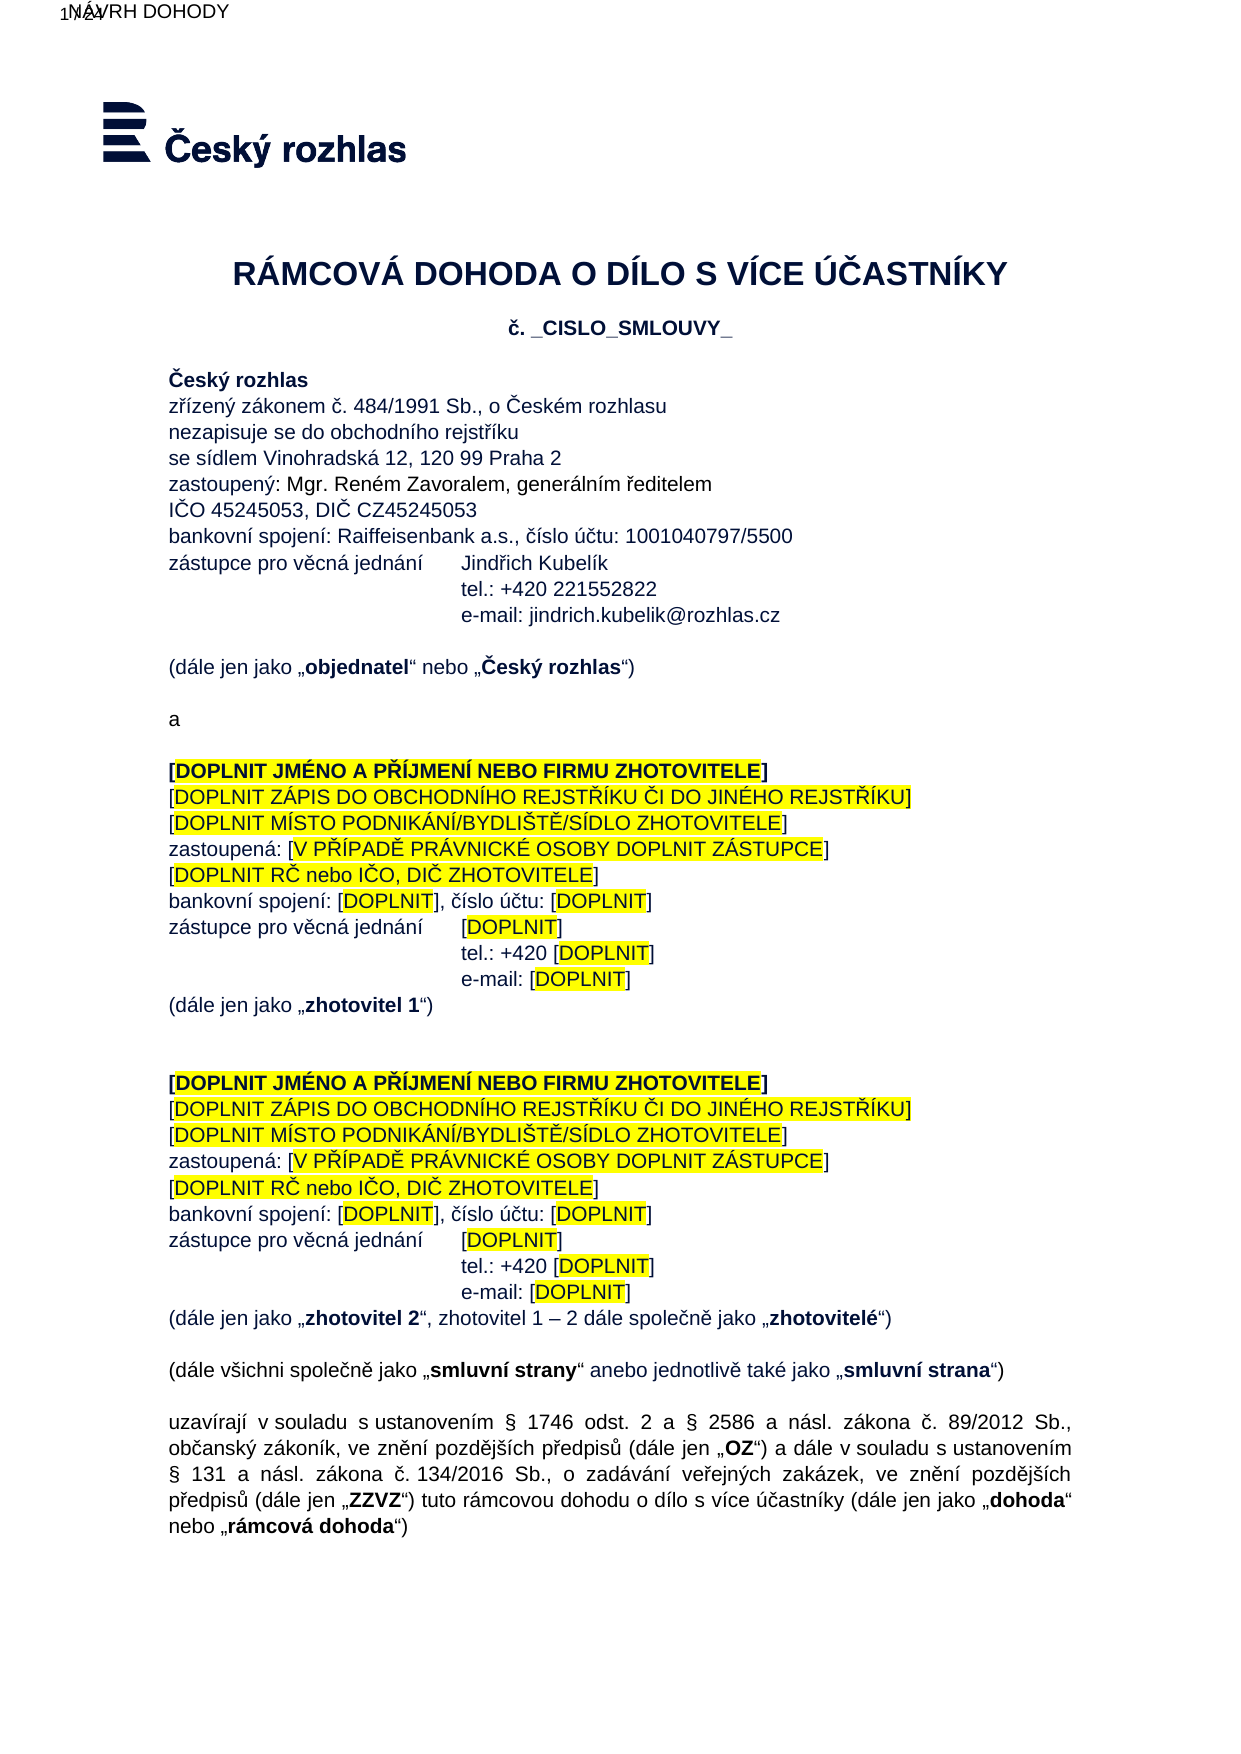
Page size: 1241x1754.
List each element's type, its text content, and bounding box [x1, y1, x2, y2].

text [DOPLNIT MÍSTO PODNIKÁNÍ/BYDLIŠTĚ/SÍDLO ZHOTOVITELE] [168, 809, 1072, 836]
text zástupce pro věcná jednání [DOPLNIT] [168, 914, 1072, 940]
text [DOPLNIT RČ nebo IČO, DIČ ZHOTOVITELE] [168, 1174, 1072, 1200]
text tel.: +420 [DOPLNIT] [168, 1252, 1072, 1278]
text tel.: +420 [DOPLNIT] [168, 940, 1072, 966]
text (dále jen jako „zhotovitel 1“) [168, 992, 1072, 1018]
text zástupce pro věcná jednání Jindřich Kubelík [168, 549, 1072, 575]
title RÁMCOVÁ DOHODA O DÍLO S VÍCE ÚČASTNÍKY [168, 250, 1072, 294]
text (dále jen jako „zhotovitel 2“, zhotovitel 1 – 2 dále společně jako „zhotovitelé“) [168, 1304, 1072, 1330]
text [DOPLNIT MÍSTO PODNIKÁNÍ/BYDLIŠTĚ/SÍDLO ZHOTOVITELE] [168, 1122, 1072, 1148]
picture [103, 102, 406, 168]
text zástupce pro věcná jednání [DOPLNIT] [168, 1226, 1072, 1252]
text IČO 45245053, DIČ CZ45245053 [168, 497, 1072, 523]
text [DOPLNIT ZÁPIS DO OBCHODNÍHO REJSTŘÍKU ČI DO JINÉHO REJSTŘÍKU] [168, 1096, 1072, 1122]
text e-mail: jindrich.kubelik@rozhlas.cz [168, 601, 1072, 627]
text [DOPLNIT RČ nebo IČO, DIČ ZHOTOVITELE] [168, 862, 1072, 888]
text zastoupená: [V PŘÍPADĚ PRÁVNICKÉ OSOBY DOPLNIT ZÁSTUPCE] [168, 1148, 1072, 1174]
text e-mail: [DOPLNIT] [168, 1278, 1072, 1304]
text tel.: +420 221552822 [168, 575, 1072, 601]
text bankovní spojení: [DOPLNIT], číslo účtu: [DOPLNIT] [168, 888, 1072, 914]
text Český rozhlas [168, 367, 1072, 393]
text zastoupená: [V PŘÍPADĚ PRÁVNICKÉ OSOBY DOPLNIT ZÁSTUPCE] [168, 836, 1072, 862]
text bankovní spojení: Raiffeisenbank a.s., číslo účtu: 1001040797/5500 [168, 523, 1072, 549]
text e-mail: [DOPLNIT] [168, 966, 1072, 992]
text [DOPLNIT JMÉNO A PŘÍJMENÍ NEBO FIRMU ZHOTOVITELE] [168, 757, 1072, 783]
text (dále jen jako „objednatel“ nebo „Český rozhlas“) [168, 653, 1072, 679]
text a [168, 705, 1072, 731]
text bankovní spojení: [DOPLNIT], číslo účtu: [DOPLNIT] [168, 1200, 1072, 1226]
text zřízený zákonem č. 484/1991 Sb., o Českém rozhlasu [168, 393, 1072, 419]
text nezapisuje se do obchodního rejstříku [168, 419, 1072, 445]
text se sídlem Vinohradská 12, 120 99 Praha 2 [168, 445, 1072, 471]
text uzavírají v souladu s ustanovením § 1746 odst. 2 a § 2586 a násl. zákona č. 89/2012 Sb., občanský zákoník, ve znění pozdějších předpisů (dále jen „OZ“) a dále v souladu s ustanovením § 131 a násl. zákona č. 134/2016 Sb., o zadávání veřejných zakázek, ve znění pozdějších předpisů (dále jen „ZZVZ“) tuto rámcovou dohodu o dílo s více účastníky (dále jen jako „dohoda“ nebo „rámcová dohoda“) [168, 1408, 1072, 1539]
text č. _CISLO_SMLOUVY_ [168, 315, 1072, 341]
text zastoupený: Mgr. Reném Zavoralem, generálním ředitelem [168, 471, 1072, 497]
text [DOPLNIT JMÉNO A PŘÍJMENÍ NEBO FIRMU ZHOTOVITELE] [168, 1070, 1072, 1096]
text (dále všichni společně jako „smluvní strany“ anebo jednotlivě také jako „smluvní strana“) [168, 1356, 1072, 1382]
text [DOPLNIT ZÁPIS DO OBCHODNÍHO REJSTŘÍKU ČI DO JINÉHO REJSTŘÍKU] [168, 783, 1072, 809]
